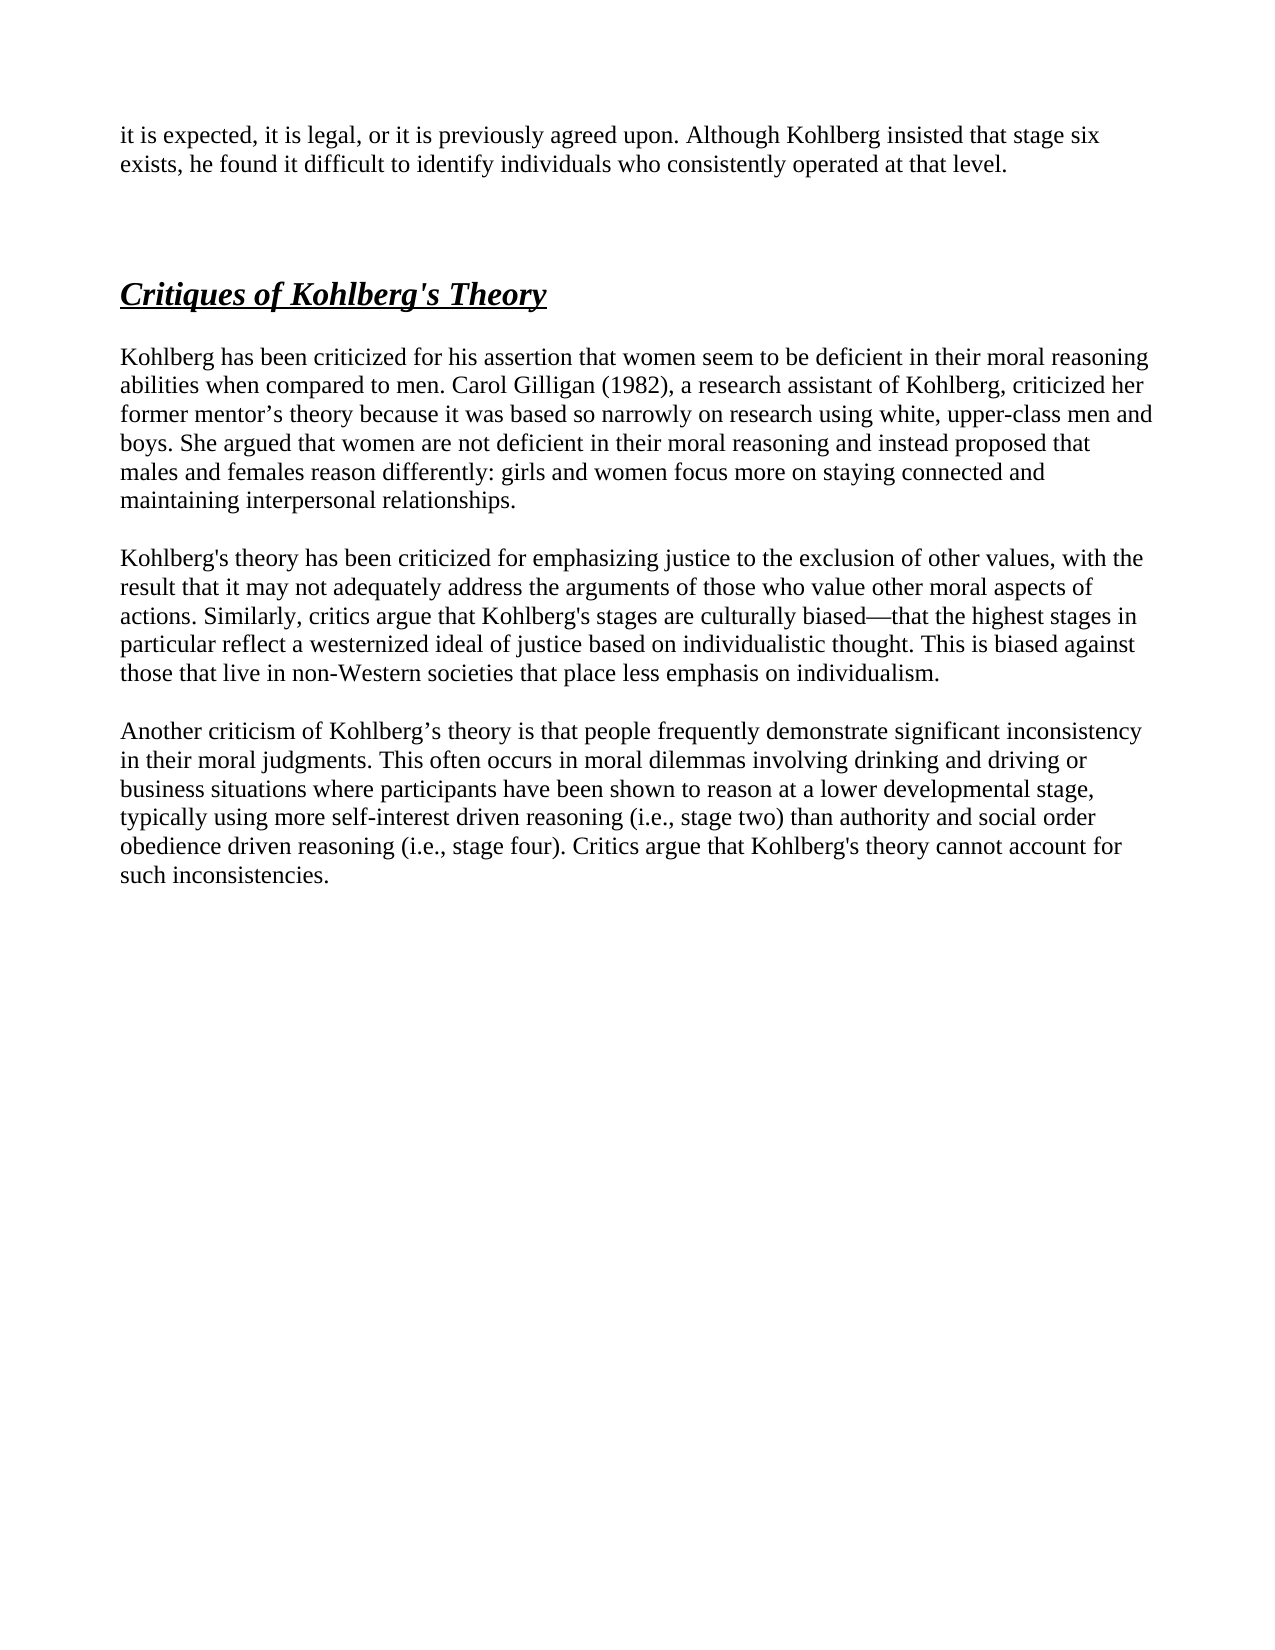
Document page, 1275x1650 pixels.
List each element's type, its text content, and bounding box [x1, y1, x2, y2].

text Kohlberg has been criticized for his assertion that women seem to be deficient in their moral reasoning abilities when compared to men. Carol Gilligan (1982), a research assistant of Kohlberg, criticized her former mentor’s theory because it was based so narrowly on research using white, upper-class men and boys. She argued that women are not deficient in their moral reasoning and instead proposed that males and females reason differently: girls and women focus more on staying connected and maintaining interpersonal relationships. [120, 342, 1155, 514]
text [120, 120, 1155, 177]
text Kohlberg's theory has been criticized for emphasizing justice to the exclusion of other values, with the result that it may not adequately address the arguments of those who value other moral aspects of actions. Similarly, critics argue that Kohlberg's stages are culturally biased—that the highest stages in particular reflect a westernized ideal of justice based on individualistic thought. This is biased against those that live in non-Western societies that place less emphasis on individualism. [120, 543, 1155, 687]
text Critiques of Kohlberg's Theory [120, 274, 1155, 312]
text Another criticism of Kohlberg’s theory is that people frequently demonstrate significant inconsistency in their moral judgments. This often occurs in moral dilemmas involving drinking and driving or business situations where participants have been shown to reason at a lower developmental stage, typically using more self-interest driven reasoning (i.e., stage two) than authority and social order obedience driven reasoning (i.e., stage four). Critics argue that Kohlberg's theory cannot account for such inconsistencies. [120, 716, 1155, 889]
